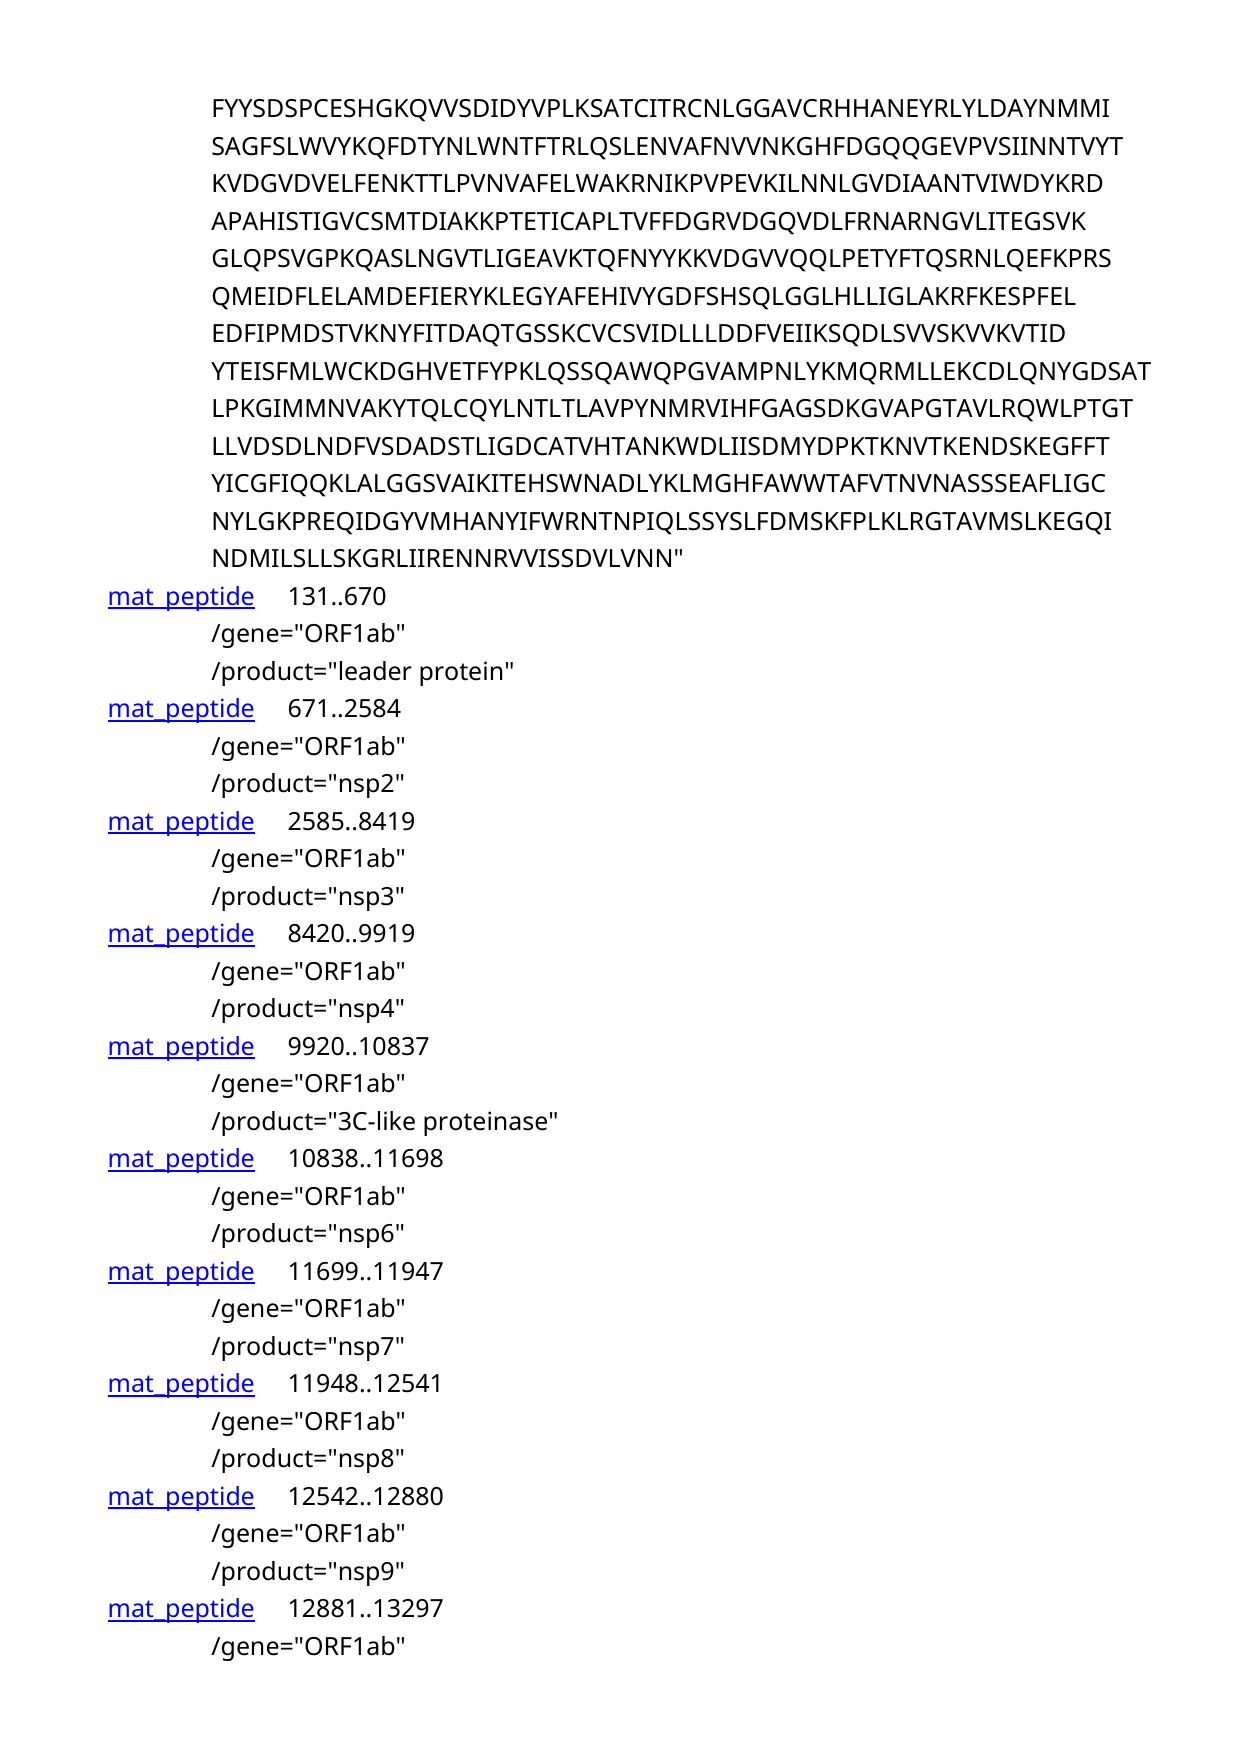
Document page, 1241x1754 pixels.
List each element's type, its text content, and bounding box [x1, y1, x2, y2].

text EDFIPMDSTVKNYFITDAQTGSSKCVCSVIDLLLDDFVEIIKSQDLSVVSKVVKVTID [75, 314, 1165, 352]
text mat_peptide 8420..9919 [75, 914, 1165, 952]
text /gene="ORF1ab" [75, 1627, 1165, 1664]
text /product="3C-like proteinase" [75, 1102, 1165, 1139]
text NDMILSLLSKGRLIIRENNRVVISSDVLVNN" [75, 539, 1165, 577]
text LPKGIMMNVAKYTQLCQYLNTLTLAVPYNMRVIHFGAGSDKGVAPGTAVLRQWLPTGT [75, 389, 1165, 427]
text /gene="ORF1ab" [75, 1514, 1165, 1552]
text GLQPSVGPKQASLNGVTLIGEAVKTQFNYYKKVDGVVQQLPETYFTQSRNLQEFKPRS [75, 239, 1165, 277]
text /product="nsp7" [75, 1327, 1165, 1364]
text /gene="ORF1ab" [75, 614, 1165, 652]
text mat_peptide 11699..11947 [75, 1252, 1165, 1289]
text /gene="ORF1ab" [75, 952, 1165, 989]
text /product="nsp2" [75, 764, 1165, 802]
text YICGFIQQKLALGGSVAIKITEHSWNADLYKLMGHFAWWTAFVTNVNASSSEAFLIGC [75, 464, 1165, 502]
text mat_peptide 9920..10837 [75, 1027, 1165, 1064]
text /product="leader protein" [75, 652, 1165, 689]
text /product="nsp9" [75, 1552, 1165, 1589]
text NYLGKPREQIDGYVMHANYIFWRNTNPIQLSSYSLFDMSKFPLKLRGTAVMSLKEGQI [75, 502, 1165, 539]
text /gene="ORF1ab" [75, 1064, 1165, 1102]
text YTEISFMLWCKDGHVETFYPKLQSSQAWQPGVAMPNLYKMQRMLLEKCDLQNYGDSAT [75, 352, 1165, 389]
text FYYSDSPCESHGKQVVSDIDYVPLKSATCITRCNLGGAVCRHHANEYRLYLDAYNMMI [75, 89, 1165, 127]
text mat_peptide 671..2584 [75, 689, 1165, 727]
text /product="nsp4" [75, 989, 1165, 1027]
text mat_peptide 10838..11698 [75, 1139, 1165, 1177]
text mat_peptide 12881..13297 [75, 1589, 1165, 1627]
text /product="nsp6" [75, 1214, 1165, 1252]
text /gene="ORF1ab" [75, 1289, 1165, 1327]
text /product="nsp8" [75, 1439, 1165, 1477]
text mat_peptide 2585..8419 [75, 802, 1165, 839]
text /gene="ORF1ab" [75, 1177, 1165, 1214]
text KVDGVDVELFENKTTLPVNVAFELWAKRNIKPVPEVKILNNLGVDIAANTVIWDYKRD [75, 164, 1165, 202]
text LLVDSDLNDFVSDADSTLIGDCATVHTANKWDLIISDMYDPKTKNVTKENDSKEGFFT [75, 427, 1165, 464]
text /gene="ORF1ab" [75, 839, 1165, 877]
text /gene="ORF1ab" [75, 727, 1165, 764]
text SAGFSLWVYKQFDTYNLWNTFTRLQSLENVAFNVVNKGHFDGQQGEVPVSIINNTVYT [75, 127, 1165, 164]
text mat_peptide 12542..12880 [75, 1477, 1165, 1514]
text mat_peptide 131..670 [75, 577, 1165, 614]
text QMEIDFLELAMDEFIERYKLEGYAFEHIVYGDFSHSQLGGLHLLIGLAKRFKESPFEL [75, 277, 1165, 314]
text APAHISTIGVCSMTDIAKKPTETICAPLTVFFDGRVDGQVDLFRNARNGVLITEGSVK [75, 202, 1165, 239]
text mat_peptide 11948..12541 [75, 1364, 1165, 1402]
text /gene="ORF1ab" [75, 1402, 1165, 1439]
text /product="nsp3" [75, 877, 1165, 914]
